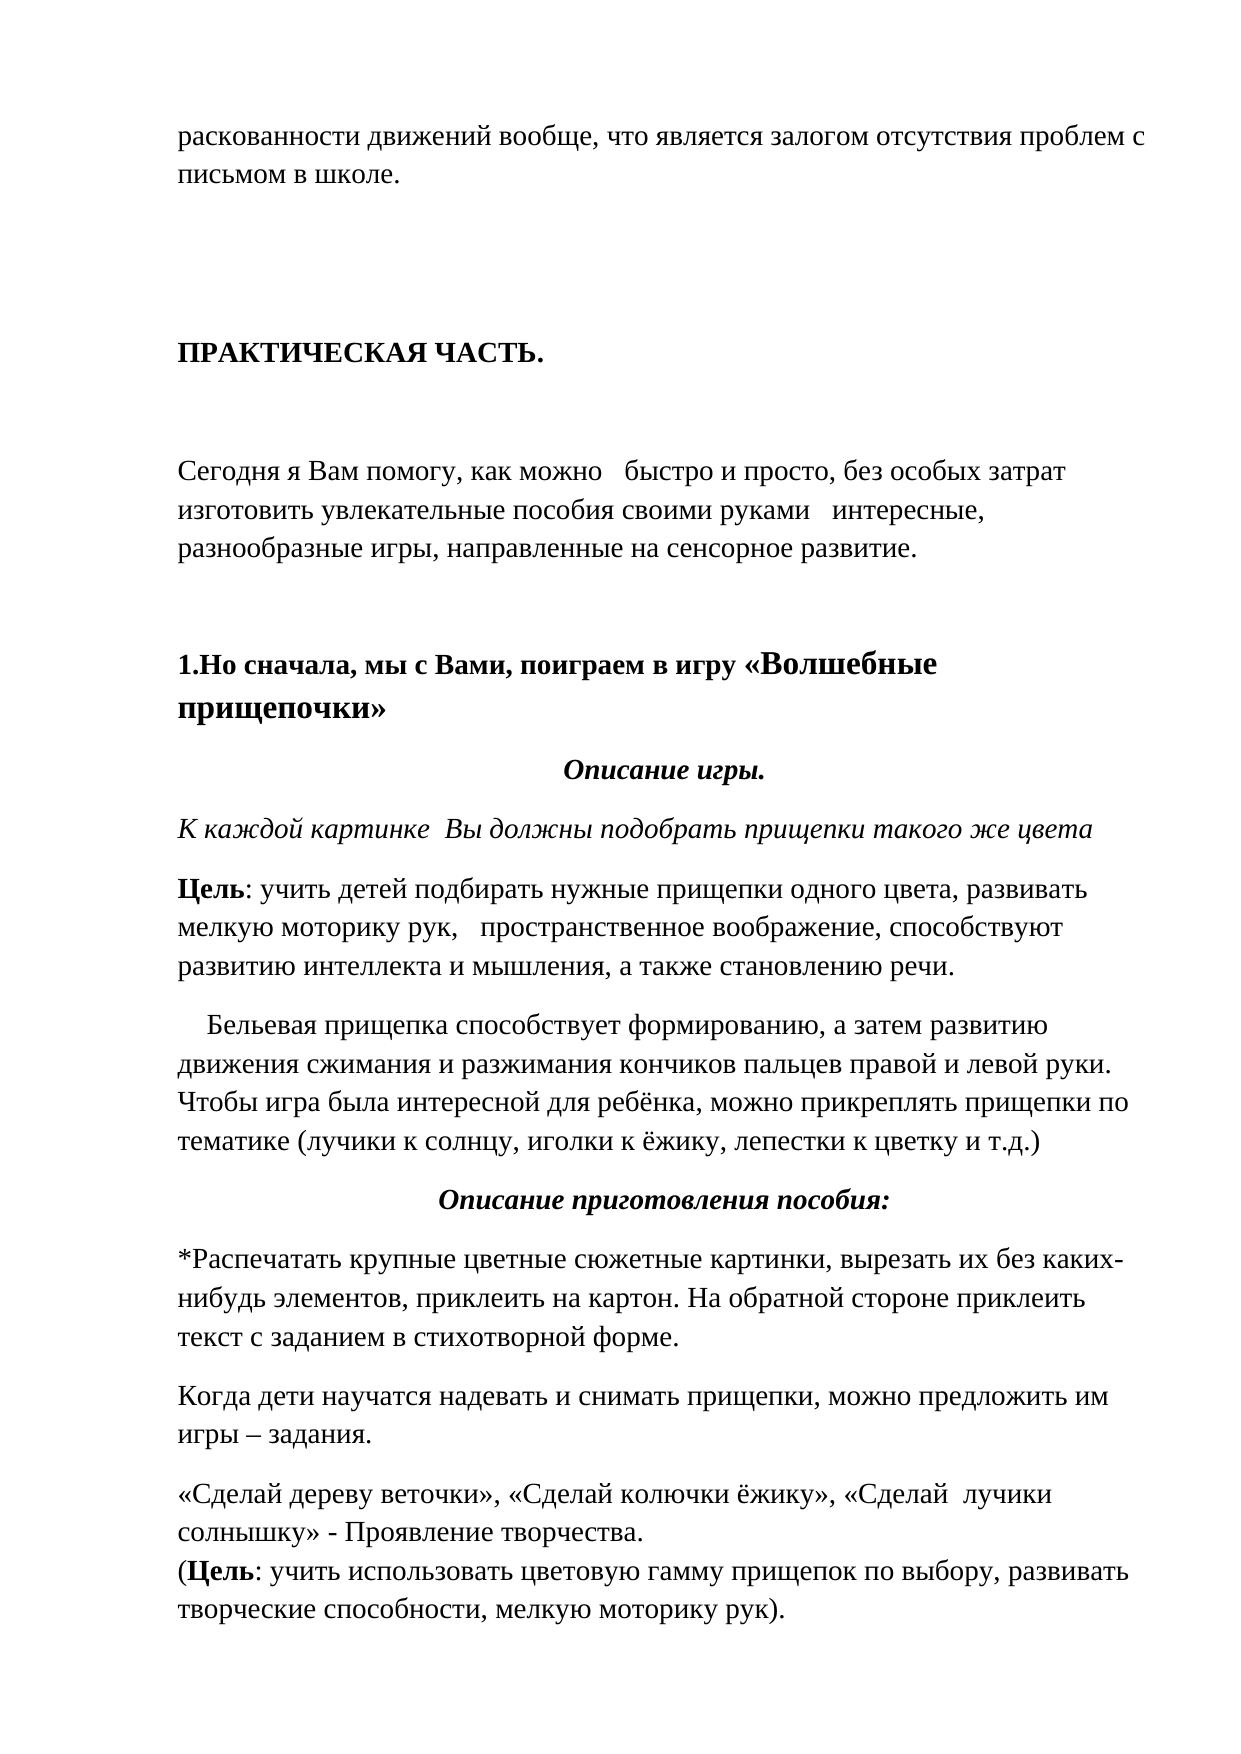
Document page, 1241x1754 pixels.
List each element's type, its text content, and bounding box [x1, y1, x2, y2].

text Когда дети научатся надевать и снимать прищепки, можно предложить им игры – задания. [177, 1378, 1152, 1450]
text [177, 118, 1152, 190]
text «Сделай дереву веточки», «Сделай колючки ёжику», «Сделай лучики солнышку» - Проявление творчества. (Цель: учить использовать цветовую гамму прищепок по выбору, развивать творческие способности, мелкую моторику рук). [177, 1476, 1152, 1625]
text Описание игры. [177, 752, 1152, 786]
text К каждой картинке Вы должны подобрать прищепки такого же цвета [177, 811, 1152, 845]
text Описание приготовления пособия: [177, 1182, 1152, 1216]
text Сегодня я Вам помогу, как можно быстро и просто, без особых затрат изготовить увлекательные пособия своими руками интересные, разнообразные игры, направленные на сенсорное развитие. [177, 453, 1152, 564]
text Бельевая прищепка способствует формированию, а затем развитию движения сжимания и разжимания кончиков пальцев правой и левой руки. Чтобы игра была интересной для ребёнка, можно прикреплять прищепки по тематике (лучики к солнцу, иголки к ёжику, лепестки к цветку и т.д.) [177, 1007, 1152, 1156]
text 1.Но сначала, мы с Вами, поиграем в игру «Волшебные прищепочки» [177, 643, 1152, 725]
text Цель: учить детей подбирать нужные прищепки одного цвета, развивать мелкую моторику рук, пространственное воображение, способствуют развитию интеллекта и мышления, а также становлению речи. [177, 871, 1152, 981]
text ПРАКТИЧЕСКАЯ ЧАСТЬ. [177, 335, 1152, 368]
text *Распечатать крупные цветные сюжетные картинки, вырезать их без каких-нибудь элементов, приклеить на картон. На обратной стороне приклеить текст с заданием в стихотворной форме. [177, 1242, 1152, 1352]
